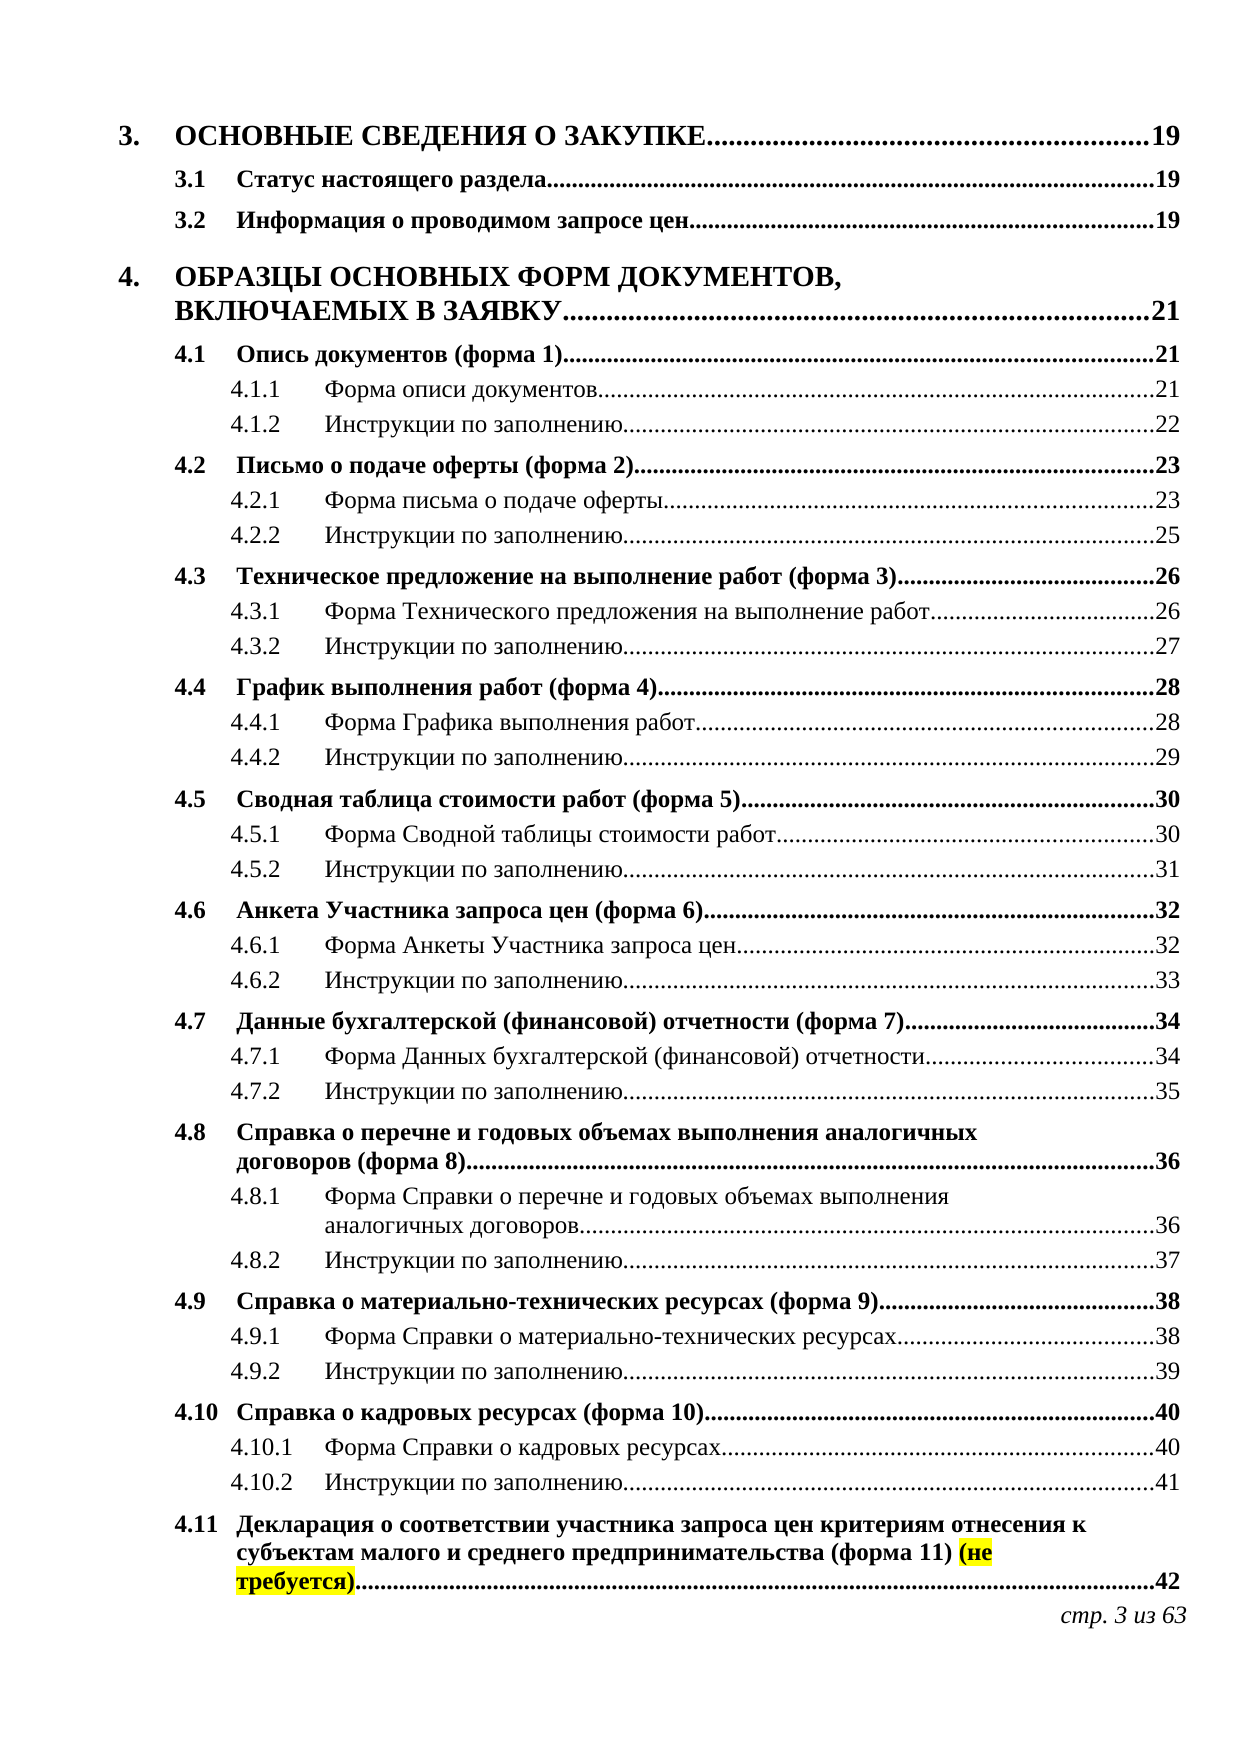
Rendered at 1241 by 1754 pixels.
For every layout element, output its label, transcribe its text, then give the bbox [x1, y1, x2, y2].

text 4.2.1 Форма письма о подаче оферты 23 [230, 485, 1063, 514]
text 4.3 Техническое предложение на выполнение работ (форма 3) 26 [174, 561, 1093, 590]
text 4.4 График выполнения работ (форма 4) 28 [174, 672, 1093, 701]
text 4.7 Данные бухгалтерской (финансовой) отчетности (форма 7) 34 [174, 1006, 1093, 1035]
text 4.8 Справка о перечне и годовых объемах выполнения аналогичных договоров (форма 8) 36 [174, 1117, 1093, 1175]
text 4.5.1 Форма Сводной таблицы стоимости работ 30 [230, 819, 1063, 847]
text 4.10.1 Форма Справки о кадровых ресурсах 40 [230, 1432, 1063, 1461]
text 3. ОСНОВНЫЕ СВЕДЕНИЯ О ЗАКУПКЕ 19 [118, 118, 1063, 152]
text 4.3.1 Форма Технического предложения на выполнение работ 26 [230, 596, 1063, 625]
text 4.5 Сводная таблица стоимости работ (форма 5) 30 [174, 784, 1093, 812]
text 4.3.2 Инструкции по заполнению 27 [230, 631, 1063, 660]
text 4.9.1 Форма Справки о материально-технических ресурсах 38 [230, 1321, 1063, 1350]
text 4.7.2 Инструкции по заполнению 35 [230, 1076, 1063, 1105]
text 4.4.1 Форма Графика выполнения работ 28 [230, 707, 1063, 736]
text 4.6 Анкета Участника запроса цен (форма 6) 32 [174, 895, 1093, 924]
text 4.1.2 Инструкции по заполнению 22 [230, 409, 1063, 437]
text 4.7.1 Форма Данных бухгалтерской (финансовой) отчетности 34 [230, 1041, 1063, 1070]
text 4.4.2 Инструкции по заполнению 29 [230, 742, 1063, 771]
text 4.1 Опись документов (форма 1) 21 [174, 339, 1093, 367]
text 4.11 Декларация о соответствии участника запроса цен критериям отнесения к субъектам малого и среднего предпринимательства (форма 11) (не требуется) 42 [174, 1509, 1093, 1595]
text 3.2 Информация о проводимом запросе цен 19 [174, 205, 1093, 234]
text 4.2 Письмо о подаче оферты (форма 2) 23 [174, 450, 1093, 479]
text 4. Образцы основных форм документов, включаемых в заявку 21 [118, 259, 1063, 326]
text 4.6.2 Инструкции по заполнению 33 [230, 965, 1063, 994]
text 4.8.2 Инструкции по заполнению 37 [230, 1245, 1063, 1274]
text 4.5.2 Инструкции по заполнению 31 [230, 854, 1063, 882]
text 4.1.1 Форма описи документов 21 [230, 374, 1063, 402]
text 4.8.1 Форма Справки о перечне и годовых объемах выполнения аналогичных договоров 36 [230, 1181, 1063, 1239]
text 4.6.1 Форма Анкеты Участника запроса цен 32 [230, 930, 1063, 959]
text 3.1 Статус настоящего раздела 19 [174, 164, 1093, 193]
text 4.2.2 Инструкции по заполнению 25 [230, 520, 1063, 549]
text 4.9.2 Инструкции по заполнению 39 [230, 1356, 1063, 1385]
text 4.10 Справка о кадровых ресурсах (форма 10) 40 [174, 1397, 1093, 1426]
text 4.9 Справка о материально-технических ресурсах (форма 9) 38 [174, 1286, 1093, 1315]
text 4.10.2 Инструкции по заполнению 41 [230, 1467, 1063, 1496]
